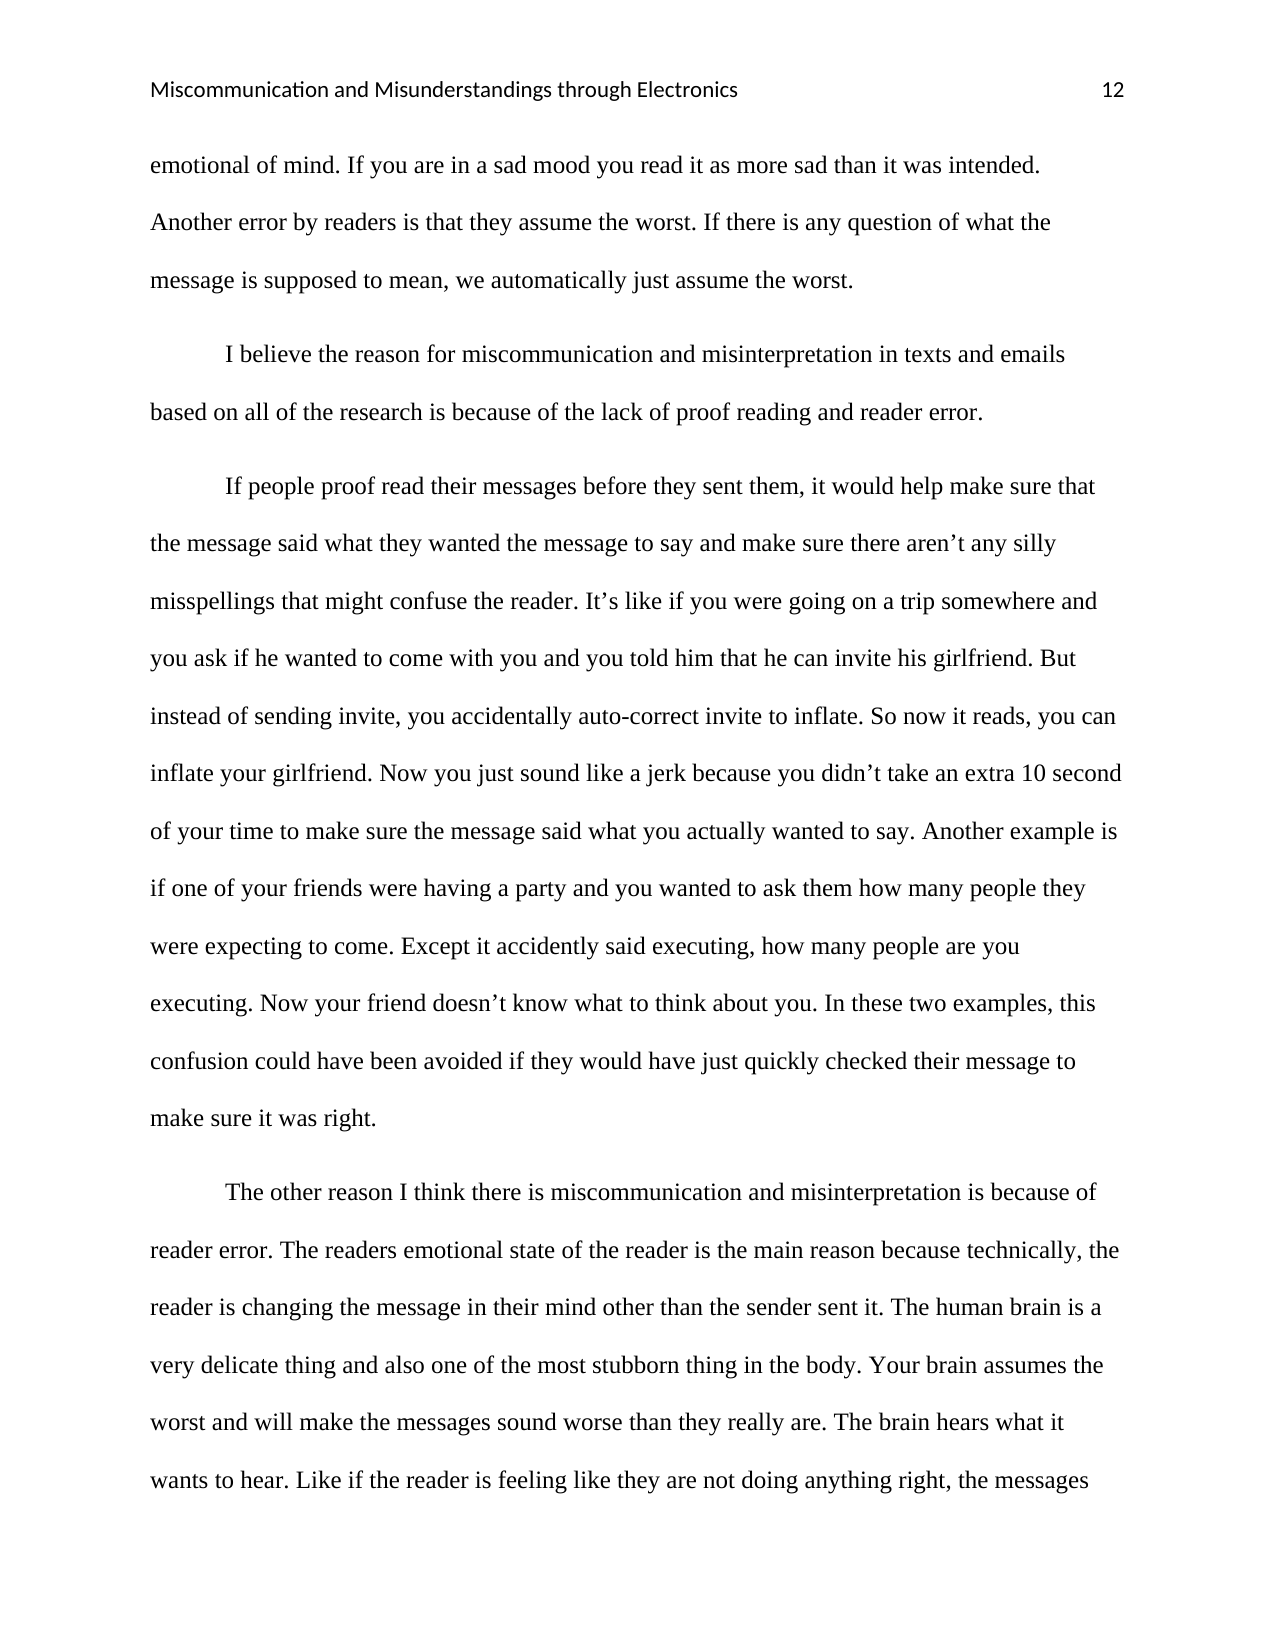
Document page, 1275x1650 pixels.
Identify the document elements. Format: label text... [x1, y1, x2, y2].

text If people proof read their messages before they sent them, it would help make sure that the message said what they wanted the message to say and make sure there aren’t any silly misspellings that might confuse the reader. It’s like if you were going on a trip somewhere and you ask if he wanted to come with you and you told him that he can invite his girlfriend. But instead of sending invite, you accidentally auto-correct invite to inflate. So now it reads, you can inflate your girlfriend. Now you just sound like a jerk because you didn’t take an extra 10 second of your time to make sure the message said what you actually wanted to say. Another example is if one of your friends were having a party and you wanted to ask them how many people they were expecting to come. Except it accidently said executing, how many people are you executing. Now your friend doesn’t know what to think about you. In these two examples, this confusion could have been avoided if they would have just quickly checked their message to make sure it was right. [150, 471, 1125, 1132]
text I believe the reason for miscommunication and misinterpretation in texts and emails based on all of the research is because of the lack of proof reading and reader error. [150, 339, 1125, 425]
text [150, 1177, 1125, 1494]
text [150, 150, 1125, 294]
